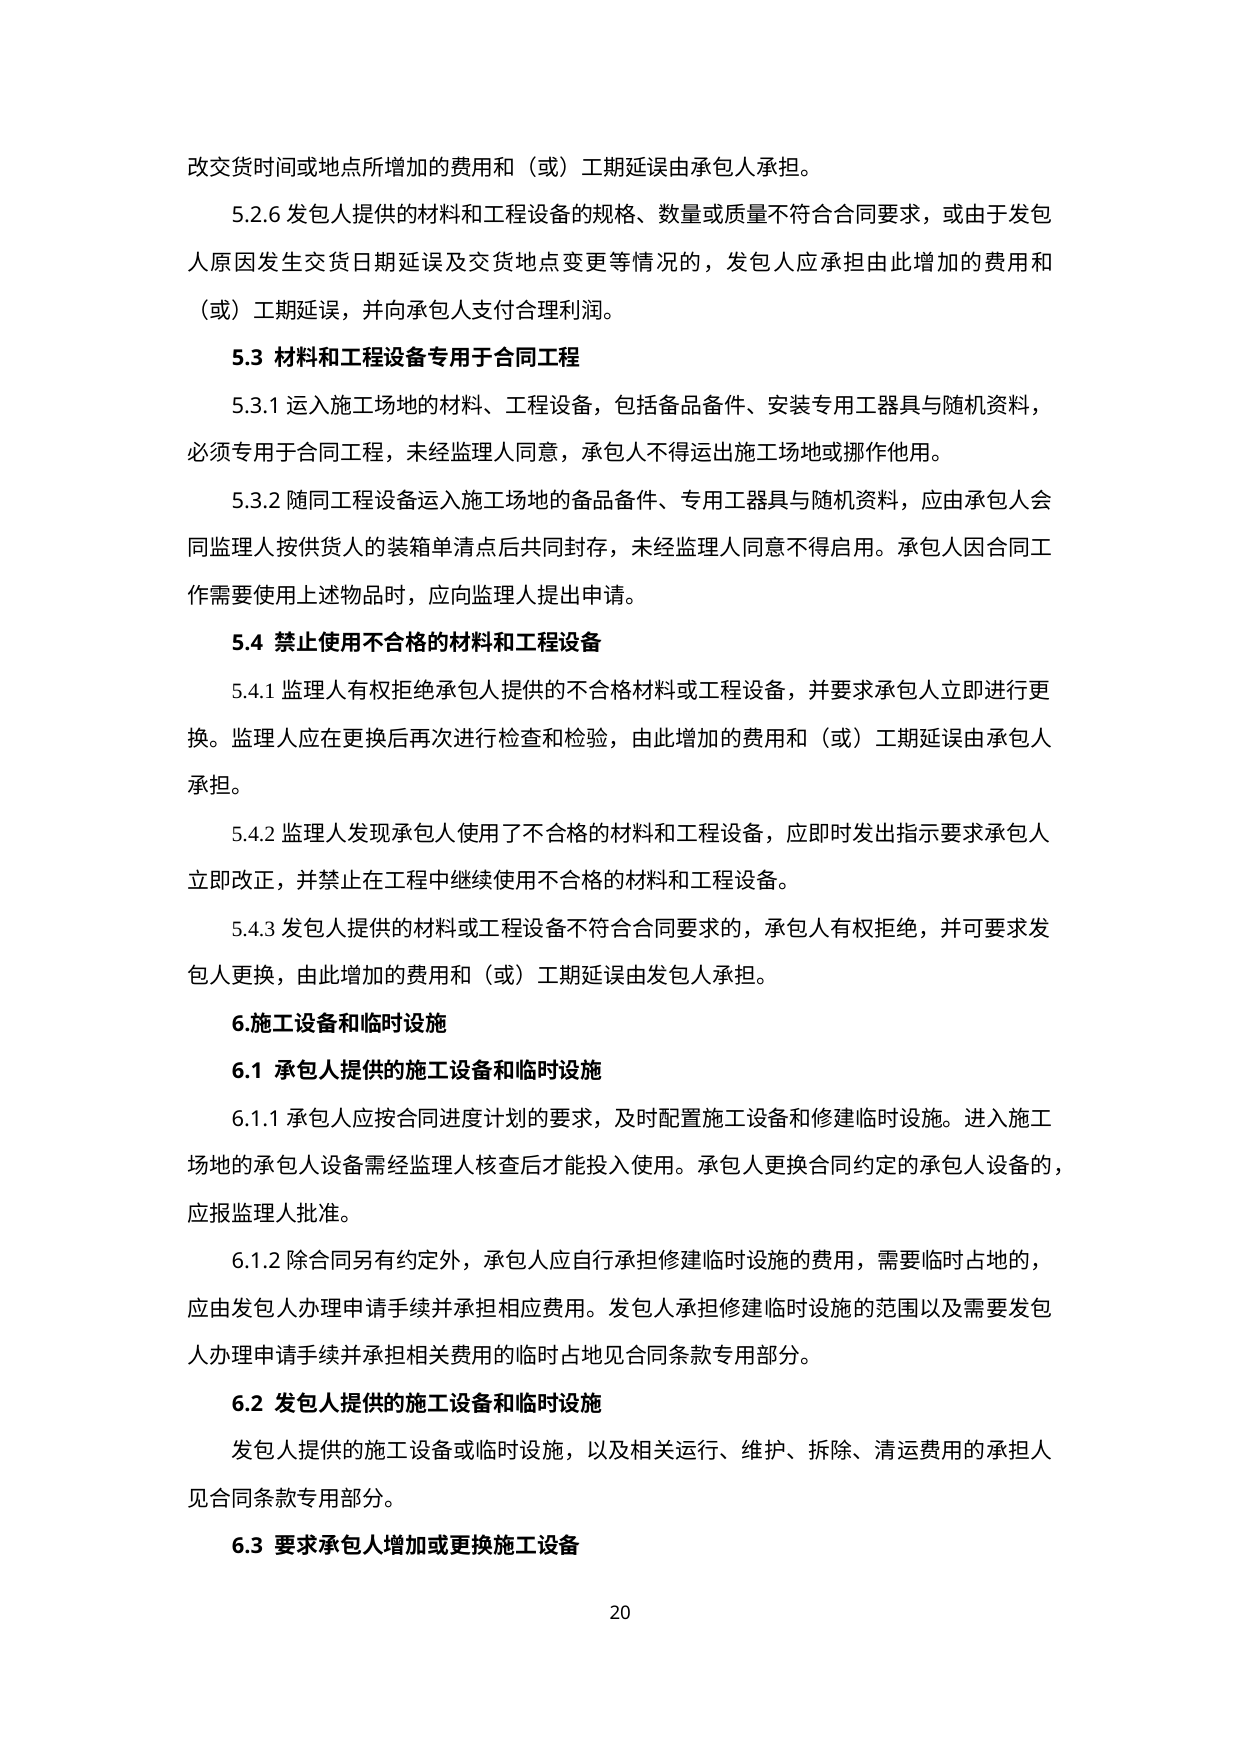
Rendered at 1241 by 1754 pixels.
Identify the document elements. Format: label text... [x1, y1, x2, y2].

text 6.3 要求承包人增加或更换施工设备 [187, 1528, 1053, 1560]
text 5.2.6 发包人提供的材料和工程设备的规格、数量或质量不符合合同要求，或由于发包人原因发生交货日期延误及交货地点变更等情况的，发包人应承担由此增加的费用和（或）工期延误，并向承包人支付合理利润。 [187, 197, 1053, 324]
text 6.2 发包人提供的施工设备和临时设施 [187, 1386, 1053, 1418]
text 5.4 禁止使用不合格的材料和工程设备 [187, 625, 1053, 657]
text 5.3.1 运入施工场地的材料、工程设备，包括备品备件、安装专用工器具与随机资料，必须专用于合同工程，未经监理人同意，承包人不得运出施工场地或挪作他用。 [187, 388, 1053, 467]
text 6.施工设备和临时设施 [187, 1006, 1053, 1037]
text 5.3.2 随同工程设备运入施工场地的备品备件、专用工器具与随机资料，应由承包人会同监理人按供货人的装箱单清点后共同封存，未经监理人同意不得启用。承包人因合同工作需要使用上述物品时，应向监理人提出申请。 [187, 483, 1053, 609]
text 5.3 材料和工程设备专用于合同工程 [187, 340, 1053, 372]
text 5.4.2 监理人发现承包人使用了不合格的材料和工程设备，应即时发出指示要求承包人立即改正，并禁止在工程中继续使用不合格的材料和工程设备。 [187, 816, 1053, 895]
text 5.4.1 监理人有权拒绝承包人提供的不合格材料或工程设备，并要求承包人立即进行更换。监理人应在更换后再次进行检查和检验，由此增加的费用和（或）工期延误由承包人承担。 [187, 673, 1053, 800]
text 6.1.2 除合同另有约定外，承包人应自行承担修建临时设施的费用，需要临时占地的，应由发包人办理申请手续并承担相应费用。发包人承担修建临时设施的范围以及需要发包人办理申请手续并承担相关费用的临时占地见合同条款专用部分。 [187, 1243, 1053, 1370]
text 5.4.3 发包人提供的材料或工程设备不符合合同要求的，承包人有权拒绝，并可要求发包人更换，由此增加的费用和（或）工期延误由发包人承担。 [187, 911, 1053, 990]
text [187, 150, 1053, 182]
text 发包人提供的施工设备或临时设施，以及相关运行、维护、拆除、清运费用的承担人见合同条款专用部分。 [187, 1433, 1053, 1513]
text 6.1 承包人提供的施工设备和临时设施 [187, 1053, 1053, 1085]
text 6.1.1 承包人应按合同进度计划的要求，及时配置施工设备和修建临时设施。进入施工场地的承包人设备需经监理人核查后才能投入使用。承包人更换合同约定的承包人设备的，应报监理人批准。 [187, 1101, 1053, 1227]
